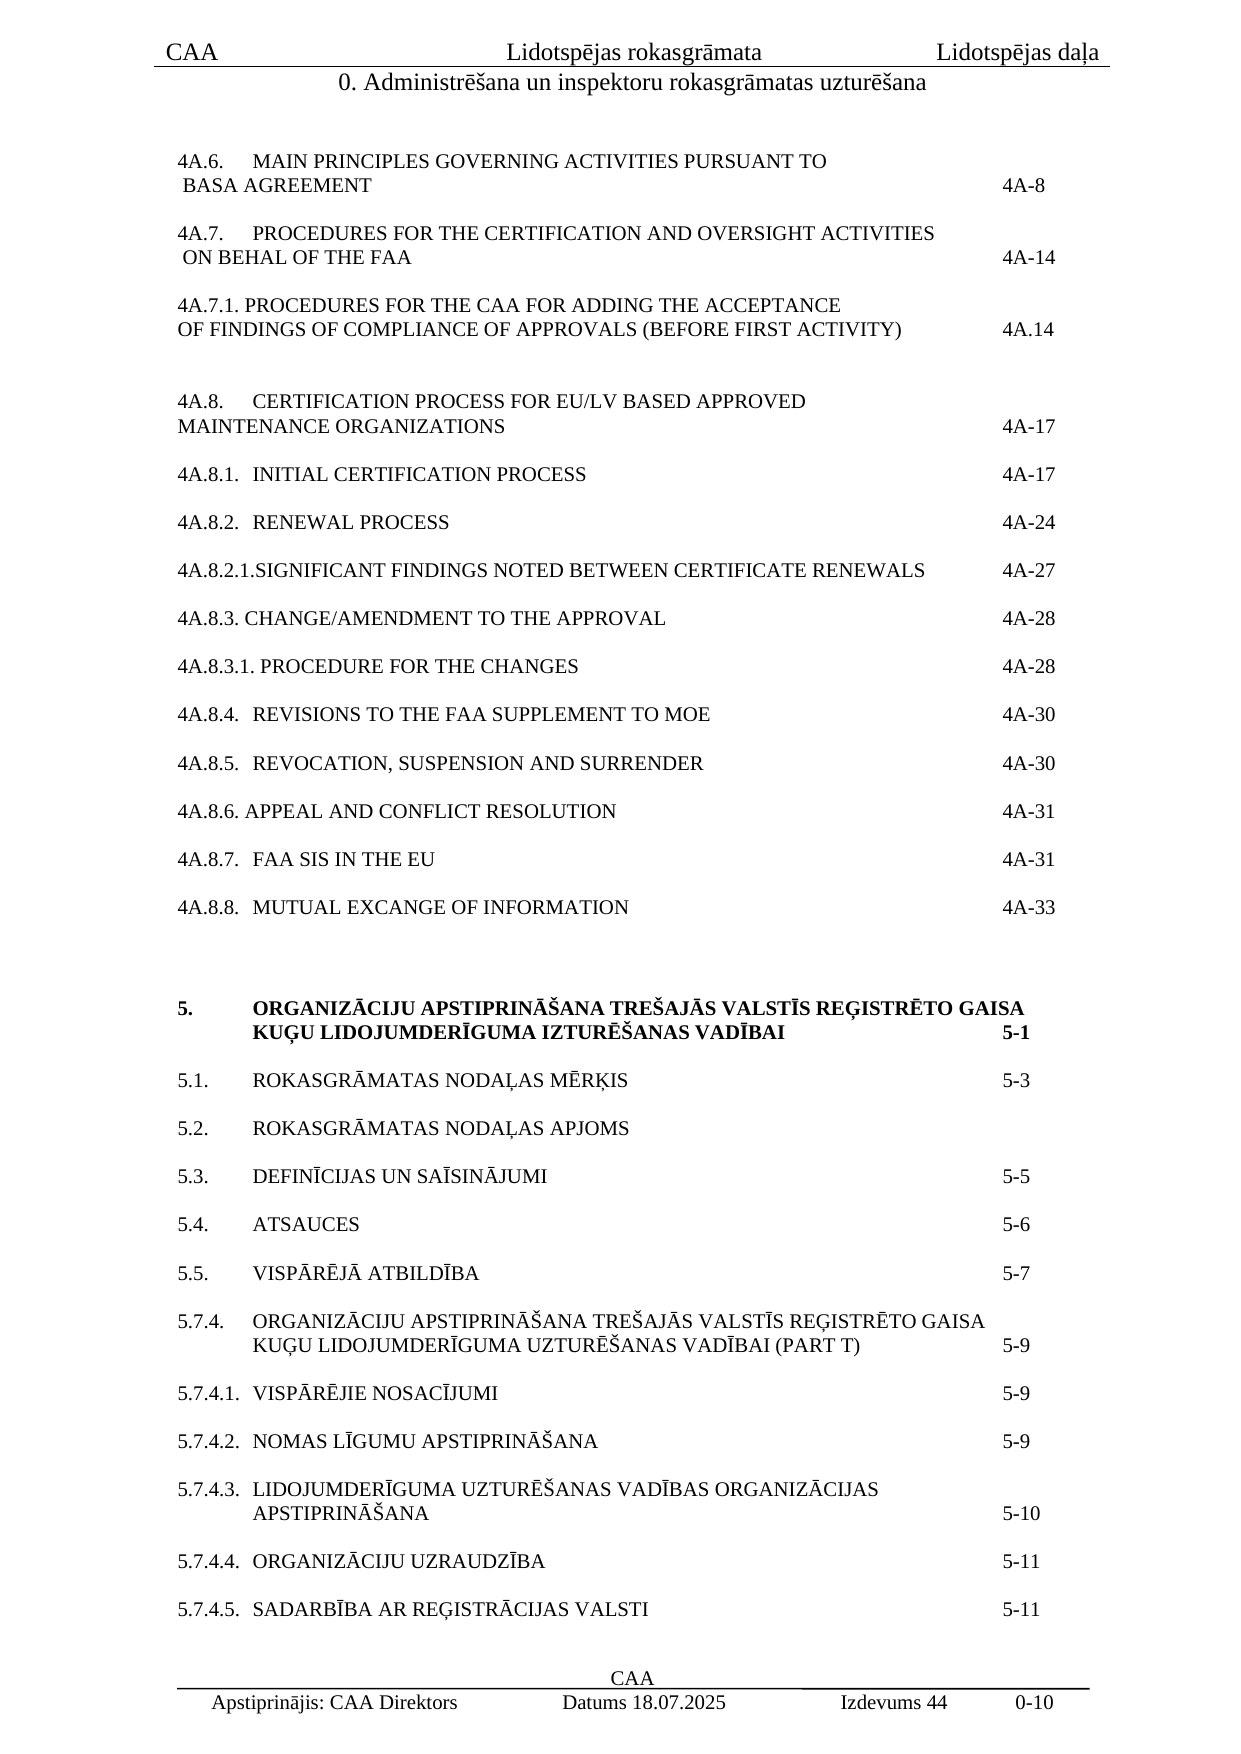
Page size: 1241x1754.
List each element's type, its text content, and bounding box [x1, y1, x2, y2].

text 5.5. Vispārējā atbildība 5-7 [177, 1260, 1087, 1284]
text on behal of the FAA 4A-14 [177, 245, 1087, 269]
text 5. Organizāciju apstiprināšana trešajās valstīs reģistrēto gaisa kuģu lidojumderīguma izturēšanas vadībai 5-1 [177, 996, 1087, 1044]
text 4A.8.7. FAA sis in the EU 4a-31 [177, 847, 1087, 871]
text 4A.8.1. initial certification process 4a-17 [177, 462, 1087, 486]
text 5.7.4.1. vispārējie nosacījumi 5-9 [177, 1381, 1087, 1405]
text 5.7.4. organizāciju apstiprināšana trešajās valstīs reģistrēto gaisa [177, 1308, 1087, 1333]
text kuģu lidojumderīguma uzturēšanas vadībai (part t) 5-9 [177, 1333, 1087, 1357]
text 5.1. Rokasgrāmatas nodaļas mērķis 5-3 [177, 1068, 1087, 1092]
text 5.2. rokasgrāmatas nodaļas apjoms [177, 1116, 1087, 1140]
text 4A.8.8. Mutual excange of information 4A-33 [177, 895, 1087, 919]
text of findings of compliance of approvals (before first activity) 4A.14 [177, 317, 1087, 341]
text 4A.8.3. Change/amendment to the approval 4A-28 [177, 606, 1087, 630]
text 4A.7. procedures for the certification and oversight activities [177, 221, 1087, 245]
text 4a.8.3.1. procedure for the changes 4A-28 [177, 654, 1087, 678]
text apstiprināšana 5-10 [177, 1501, 1087, 1525]
text Maintenance organizations 4A-17 [177, 413, 1087, 438]
text BASA agreement 4A-8 [177, 173, 1087, 197]
text 4A.8.5. revocation, suspension and surrender 4A-30 [177, 750, 1087, 774]
text 5.7.4.4. organizāciju uzraudzība 5-11 [177, 1549, 1087, 1573]
text 4A.6. Main principles governing activities pursuant to [177, 149, 1087, 173]
text 4A.7.1. procedures for the caa for adding the acceptance [177, 293, 1087, 317]
text 5.7.4.5. sadarbība ar reģistrācijas valsti 5-11 [177, 1597, 1087, 1621]
text 4A.8.2. renewal process 4A-24 [177, 510, 1087, 534]
text 5.7.4.2. nomas līgumu apstiprināšana 5-9 [177, 1429, 1087, 1453]
text 5.3. Definīcijas un saīsinājumi 5-5 [177, 1164, 1087, 1188]
text 4A.8.4. Revisions to the FAA supplement to moe 4a-30 [177, 702, 1087, 726]
text 4A.8.6. appeal and conflict resolution 4a-31 [177, 798, 1087, 823]
text 5.4. Atsauces 5-6 [177, 1212, 1087, 1236]
text 4A.8. Certification process for EU/LV based Approved [177, 389, 1087, 413]
text 5.7.4.3. lidojumderīguma uzturēšanas vadības organizācijas [177, 1477, 1087, 1501]
text 4A.8.2.1.significant findings noted between certificate renewals 4A-27 [177, 558, 1087, 582]
